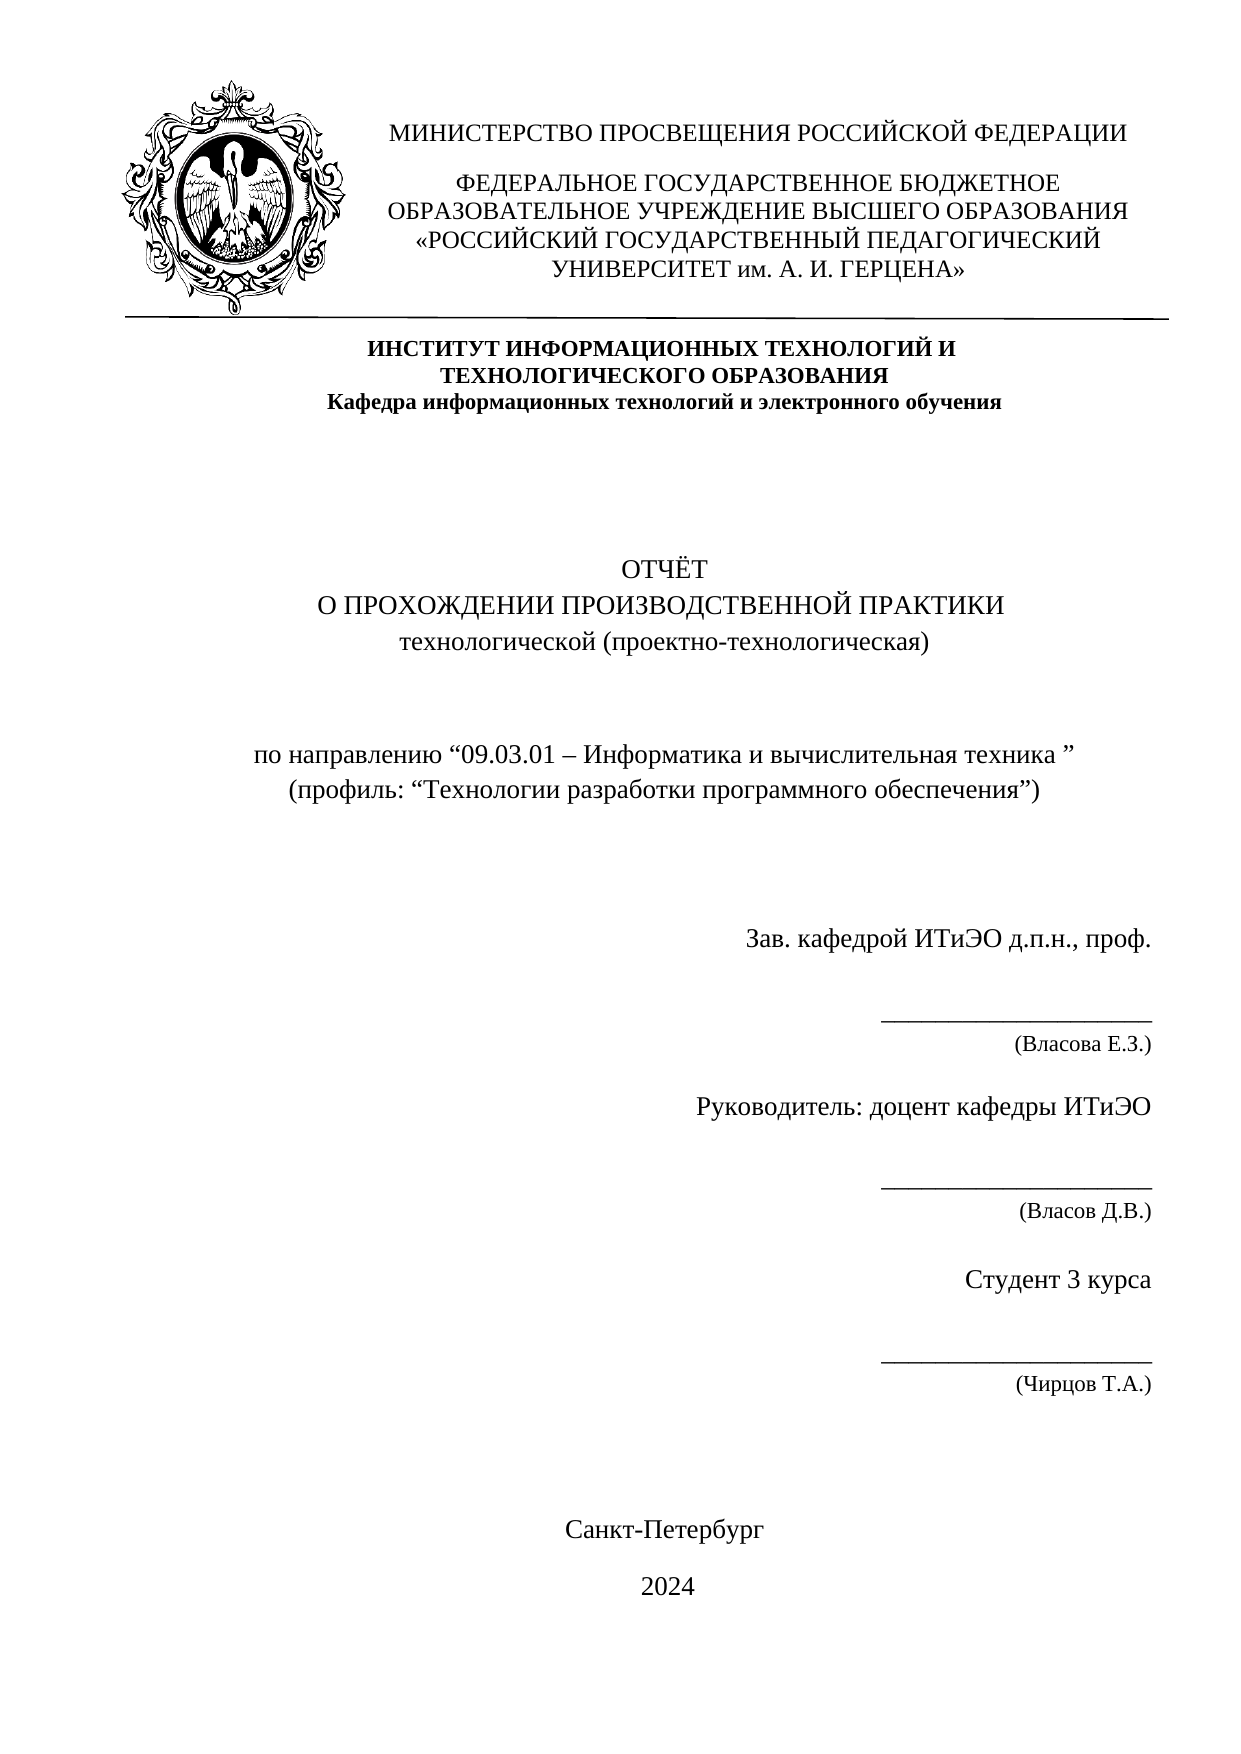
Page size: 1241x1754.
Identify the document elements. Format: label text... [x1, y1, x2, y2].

text ____________________ [177, 1334, 1152, 1366]
text 2024 [177, 1570, 1152, 1601]
text Санкт-Петербург [177, 1514, 1152, 1545]
text МИНИСТЕРСТВО ПРОСВЕЩЕНИЯ РОССИЙСКОЙ ФЕДЕРАЦИИ [346, 118, 1152, 147]
text (профиль: “Технологии разработки программного обеспечения”) [177, 773, 1152, 805]
text Руководитель: доцент кафедры ИТиЭО [177, 1090, 1152, 1121]
text по направлению “09.03.01 – Информатика и вычислительная техника ” [177, 738, 1152, 769]
text ФЕДЕРАЛЬНОЕ ГОСУДАРСТВЕННОЕ БЮДЖЕТНОЕ ОБРАЗОВАТЕЛЬНОЕ УЧРЕЖДЕНИЕ ВЫСШЕГО ОБРАЗОВАНИЯ «РОССИЙСКИЙ ГОСУДАРСТВЕННЫЙ ПЕДАГОГИЧЕСКИЙ УНИВЕРСИТЕТ им. А. И. ГЕРЦЕНА» [346, 168, 1152, 283]
text Студент 3 курса [177, 1263, 1152, 1294]
text ____________________ [177, 1161, 1152, 1193]
text (Власов Д.В.) [177, 1197, 1152, 1223]
text Зав. кафедрой ИТиЭО д.п.н., проф. [177, 922, 1152, 953]
text Кафедра информационных технологий и электронного обучения [177, 388, 1152, 414]
text (Власова Е.З.) [177, 1029, 1152, 1056]
text ОТЧЁТ О ПРОХОЖДЕНИИ ПРОИЗВОДСТВЕННОЙ ПРАКТИКИ технологической (проектно-технологическая) [177, 553, 1152, 656]
text ____________________ [177, 994, 1152, 1025]
text ИНСТИТУТ ИНФОРМАЦИОННЫХ ТЕХНОЛОГИЙ И ТЕХНОЛОГИЧЕСКОГО ОБРАЗОВАНИЯ [177, 336, 1152, 388]
text (Чирцов Т.А.) [177, 1370, 1152, 1397]
picture [120, 80, 346, 315]
